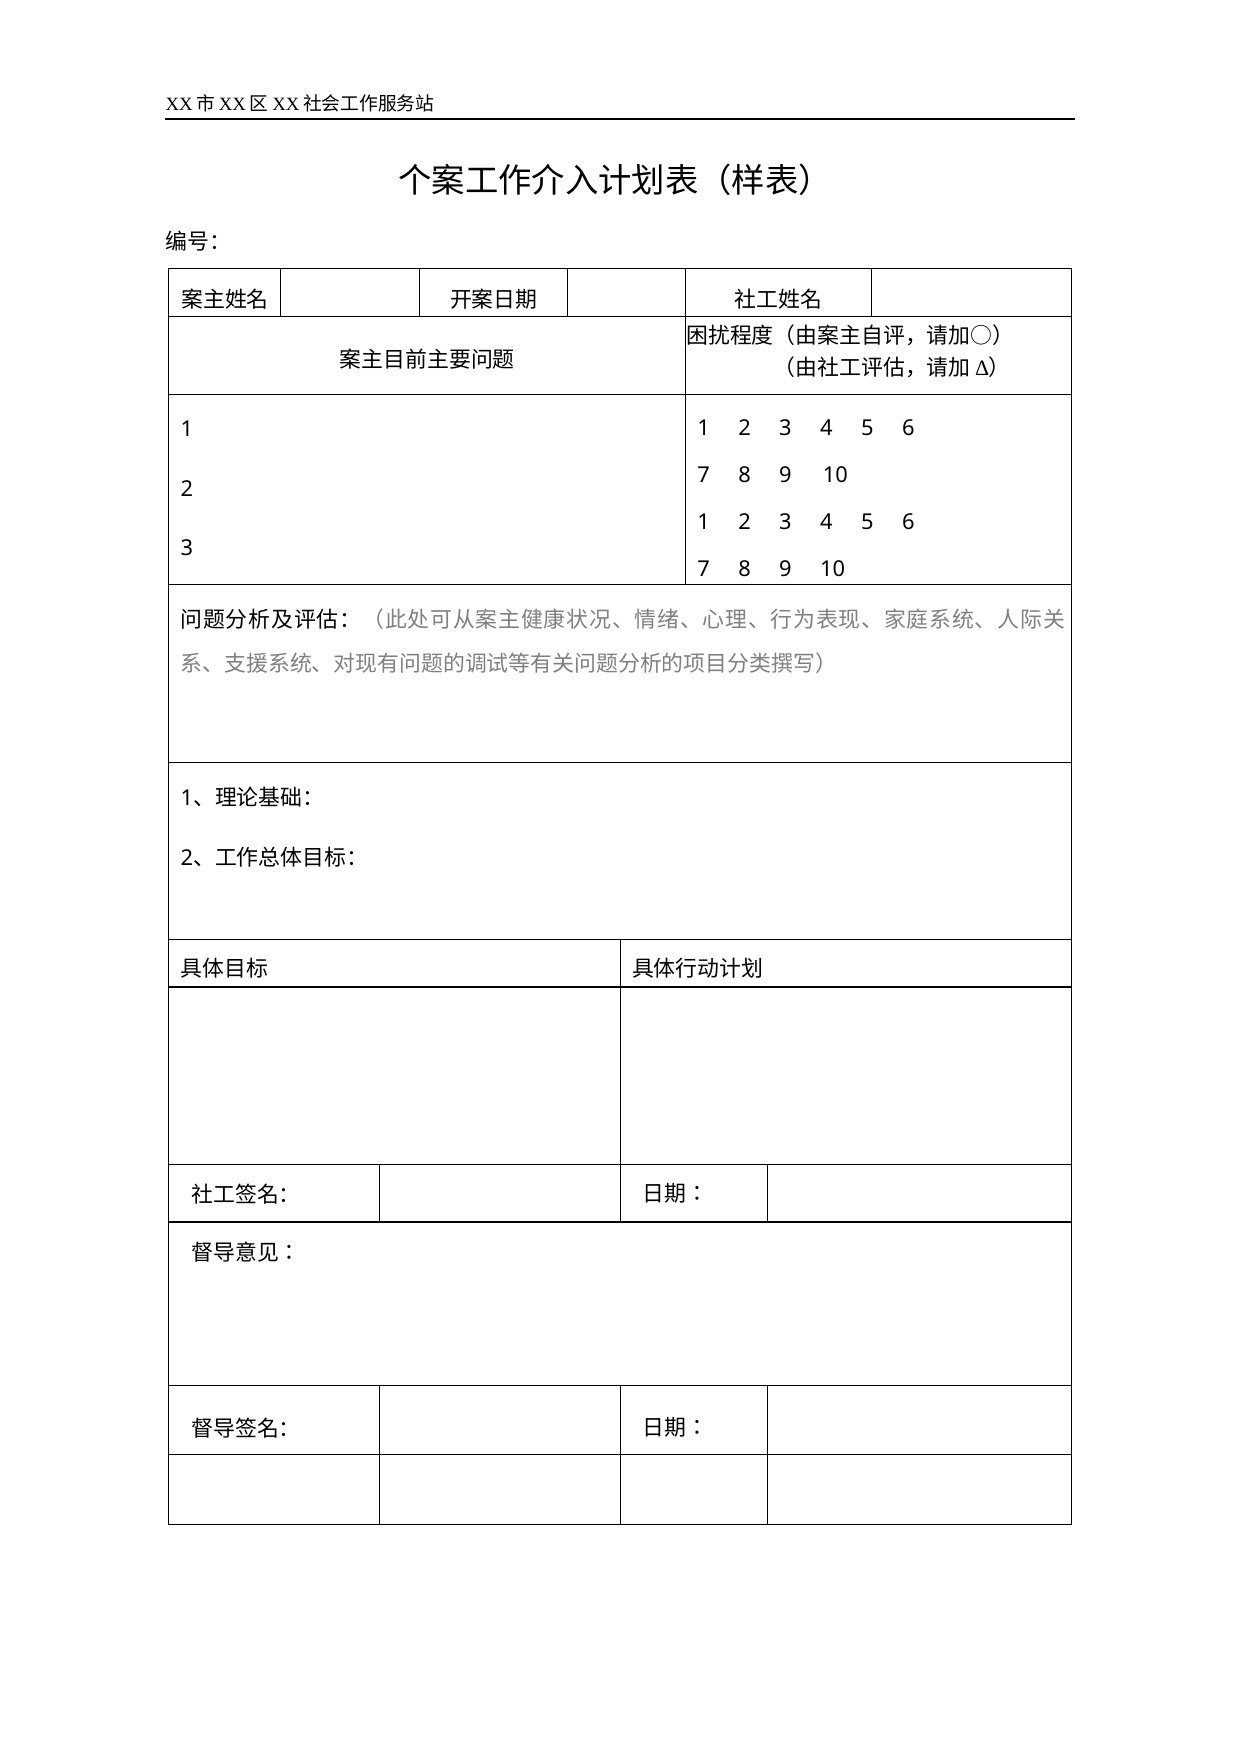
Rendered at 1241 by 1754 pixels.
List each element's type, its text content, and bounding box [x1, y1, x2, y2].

table_cell 问题分析及评估：（此处可从案主健康状况、情绪、心理、行为表现、家庭系统、人际关系、支援系统、对现有问题的调试等有关问题分析的项目分类撰写） [169, 585, 1071, 762]
table_cell 1 2 3 [169, 395, 685, 584]
table_header [872, 269, 1071, 316]
table_cell [169, 988, 620, 1164]
table_cell 1 2 3 4 5 6 7 8 9 10 1 2 3 4 5 6 7 8 9 10 [686, 395, 1071, 584]
text 个案工作介入计划表（样表） [168, 146, 1062, 211]
table_cell 案主目前主要问题 [169, 317, 685, 394]
table_header 开案日期 [420, 269, 567, 316]
table_cell [169, 1455, 379, 1524]
table_cell 督导签名： [169, 1386, 379, 1454]
table_header 社工姓名 [686, 269, 871, 316]
table_cell 1、理论基础： 2、工作总体目标： [169, 763, 1071, 939]
table_header [568, 269, 685, 316]
table_cell 日期： [621, 1386, 767, 1454]
table_cell 具体行动计划 [621, 940, 1071, 986]
table_cell 困扰程度（由案主自评，请加○） （由社工评估，请加Δ） [686, 317, 1071, 394]
table_cell 具体目标 [169, 940, 620, 986]
table_cell [768, 1455, 1071, 1524]
text 编号： [165, 223, 1043, 256]
table_header [281, 269, 419, 316]
table_cell 督导意见： [169, 1223, 1071, 1385]
table_cell [621, 988, 1071, 1164]
table_cell [380, 1165, 620, 1221]
table_cell [768, 1386, 1071, 1454]
table_header 案主姓名 [169, 269, 280, 316]
table_cell [768, 1165, 1071, 1221]
table_cell 日期： [621, 1165, 767, 1221]
table_cell [621, 1455, 767, 1524]
table_cell [380, 1455, 620, 1524]
table_cell [380, 1386, 620, 1454]
table_cell 社工签名： [169, 1165, 379, 1221]
